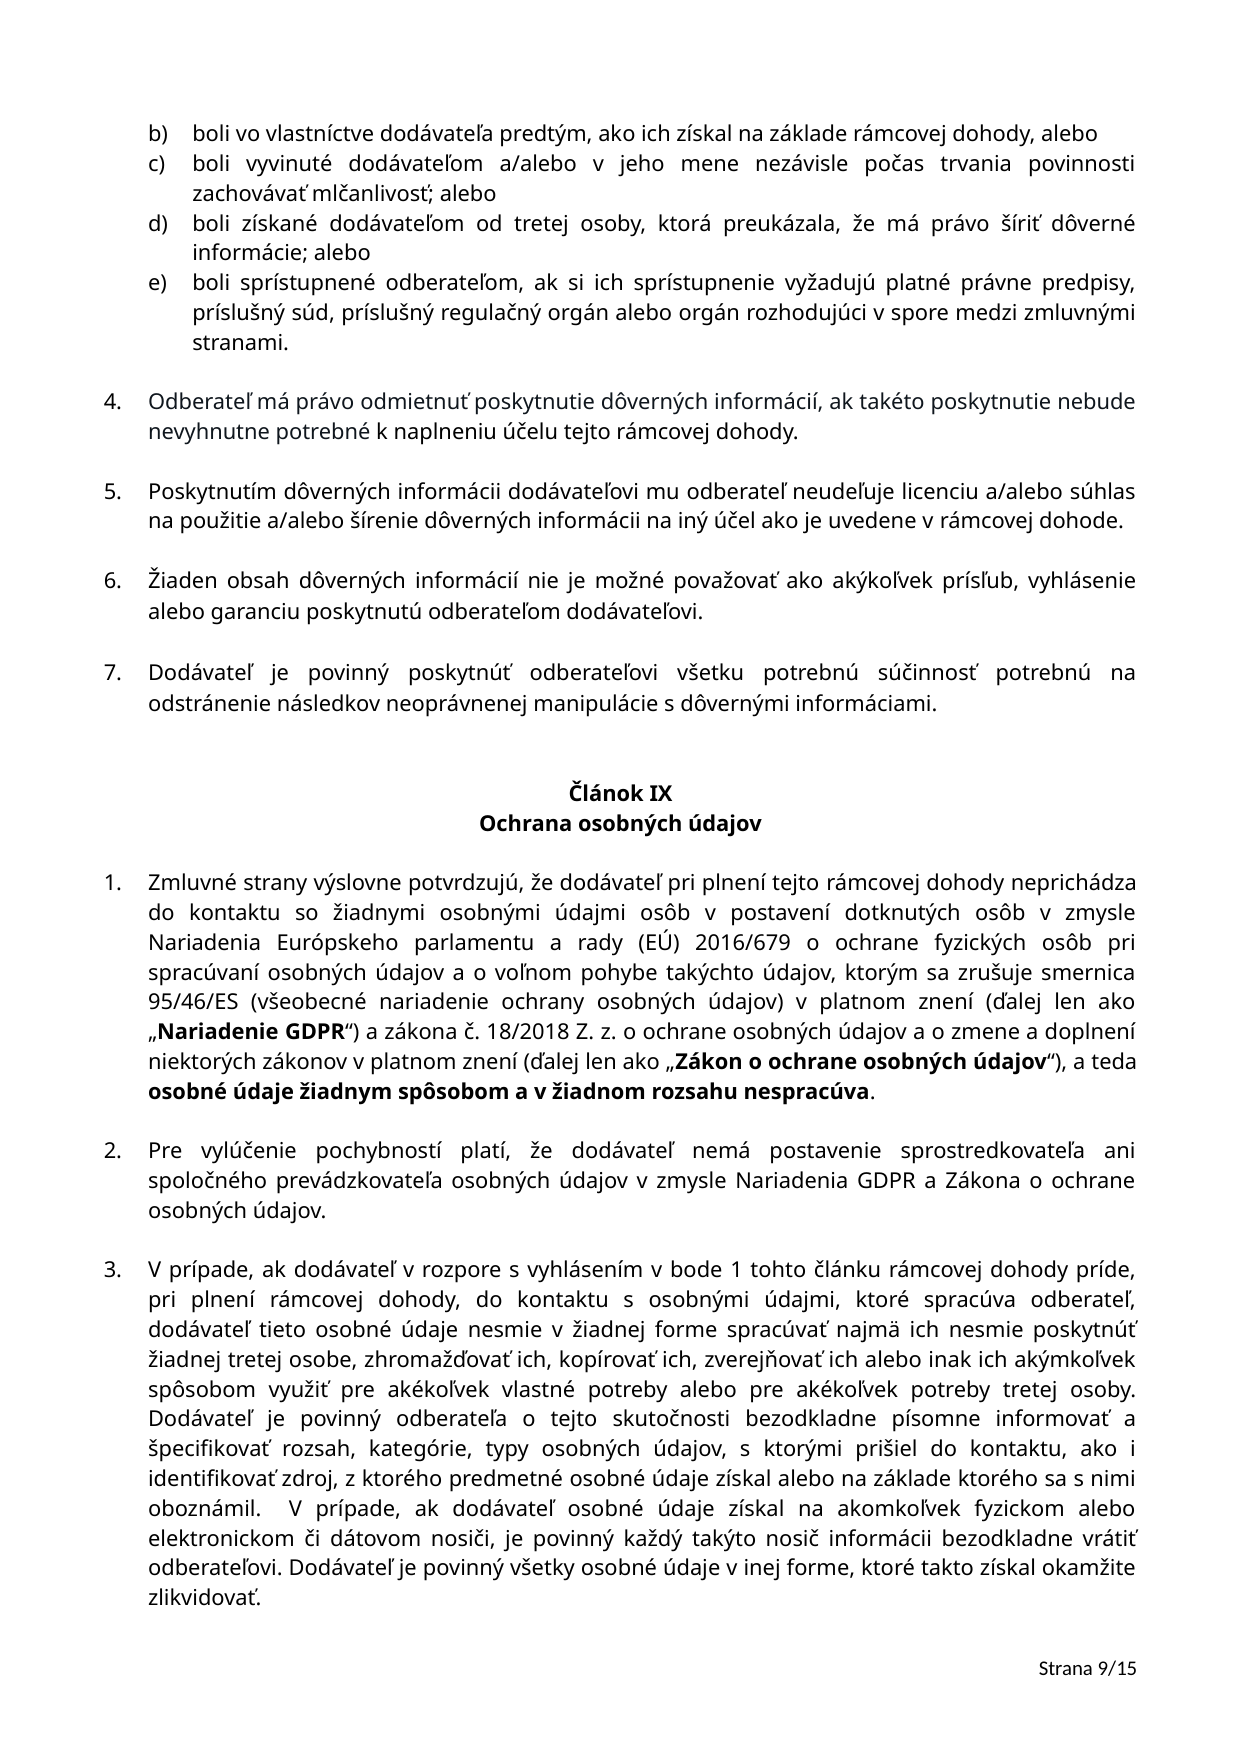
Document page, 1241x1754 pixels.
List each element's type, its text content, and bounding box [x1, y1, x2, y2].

list Poskytnutím dôverných informácii dodávateľovi mu odberateľ neudeľuje licenciu a/alebo súhlas na použitie a/alebo šírenie dôverných informácii na iný účel ako je uvedene v rámcovej dohode. [103, 476, 1137, 535]
list boli vo vlastníctve dodávateľa predtým, ako ich získal na základe rámcovej dohody, alebo [148, 118, 1137, 148]
list boli sprístupnené odberateľom, ak si ich sprístupnenie vyžadujú platné právne predpisy, príslušný súd, príslušný regulačný orgán alebo orgán rozhodujúci v spore medzi zmluvnými stranami. [148, 267, 1137, 357]
list Odberateľ má právo odmietnuť poskytnutie dôverných informácií, ak takéto poskytnutie nebude nevyhnutne potrebné k naplneniu účelu tejto rámcovej dohody. [103, 386, 1137, 446]
list Dodávateľ je povinný poskytnúť odberateľovi všetku potrebnú súčinnosť potrebnú na odstránenie následkov neoprávnenej manipulácie s dôvernými informáciami. [103, 657, 1137, 717]
list V prípade, ak dodávateľ v rozpore s vyhlásením v bode 1 tohto článku rámcovej dohody príde, pri plnení rámcovej dohody, do kontaktu s osobnými údajmi, ktoré spracúva odberateľ, dodávateľ tieto osobné údaje nesmie v žiadnej forme spracúvať najmä ich nesmie poskytnúť žiadnej tretej osobe, zhromažďovať ich, kopírovať ich, zverejňovať ich alebo inak ich akýmkoľvek spôsobom využiť pre akékoľvek vlastné potreby alebo pre akékoľvek potreby tretej osoby. Dodávateľ je povinný odberateľa o tejto skutočnosti bezodkladne písomne informovať a špecifikovať rozsah, kategórie, typy osobných údajov, s ktorými prišiel do kontaktu, ako i identifikovať zdroj, z ktorého predmetné osobné údaje získal alebo na základe ktorého sa s nimi oboznámil. V prípade, ak dodávateľ osobné údaje získal na akomkoľvek fyzickom alebo elektronickom či dátovom nosiči, je povinný každý takýto nosič informácii bezodkladne vrátiť odberateľovi. Dodávateľ je povinný všetky osobné údaje v inej forme, ktoré takto získal okamžite zlikvidovať. [103, 1254, 1137, 1612]
list Pre vylúčenie pochybností platí, že dodávateľ nemá postavenie sprostredkovateľa ani spoločného prevádzkovateľa osobných údajov v zmysle Nariadenia GDPR a Zákona o ochrane osobných údajov. [103, 1135, 1137, 1225]
text Článok IX [103, 778, 1137, 808]
list boli vyvinuté dodávateľom a/alebo v jeho mene nezávisle počas trvania povinnosti zachovávať mlčanlivosť; alebo [148, 148, 1137, 208]
list boli získané dodávateľom od tretej osoby, ktorá preukázala, že má právo šíriť dôverné informácie; alebo [148, 208, 1137, 267]
list Zmluvné strany výslovne potvrdzujú, že dodávateľ pri plnení tejto rámcovej dohody neprichádza do kontaktu so žiadnymi osobnými údajmi osôb v postavení dotknutých osôb v zmysle Nariadenia Európskeho parlamentu a rady (EÚ) 2016/679 o ochrane fyzických osôb pri spracúvaní osobných údajov a o voľnom pohybe takýchto údajov, ktorým sa zrušuje smernica 95/46/ES (všeobecné nariadenie ochrany osobných údajov) v platnom znení (ďalej len ako „Nariadenie GDPR“) a zákona č. 18/2018 Z. z. o ochrane osobných údajov a o zmene a doplnení niektorých zákonov v platnom znení (ďalej len ako „Zákon o ochrane osobných údajov“), a teda osobné údaje žiadnym spôsobom a v žiadnom rozsahu nespracúva. [103, 867, 1137, 1106]
list Žiaden obsah dôverných informácií nie je možné považovať ako akýkoľvek prísľub, vyhlásenie alebo garanciu poskytnutú odberateľom dodávateľovi. [103, 565, 1137, 626]
text Ochrana osobných údajov [103, 808, 1137, 837]
